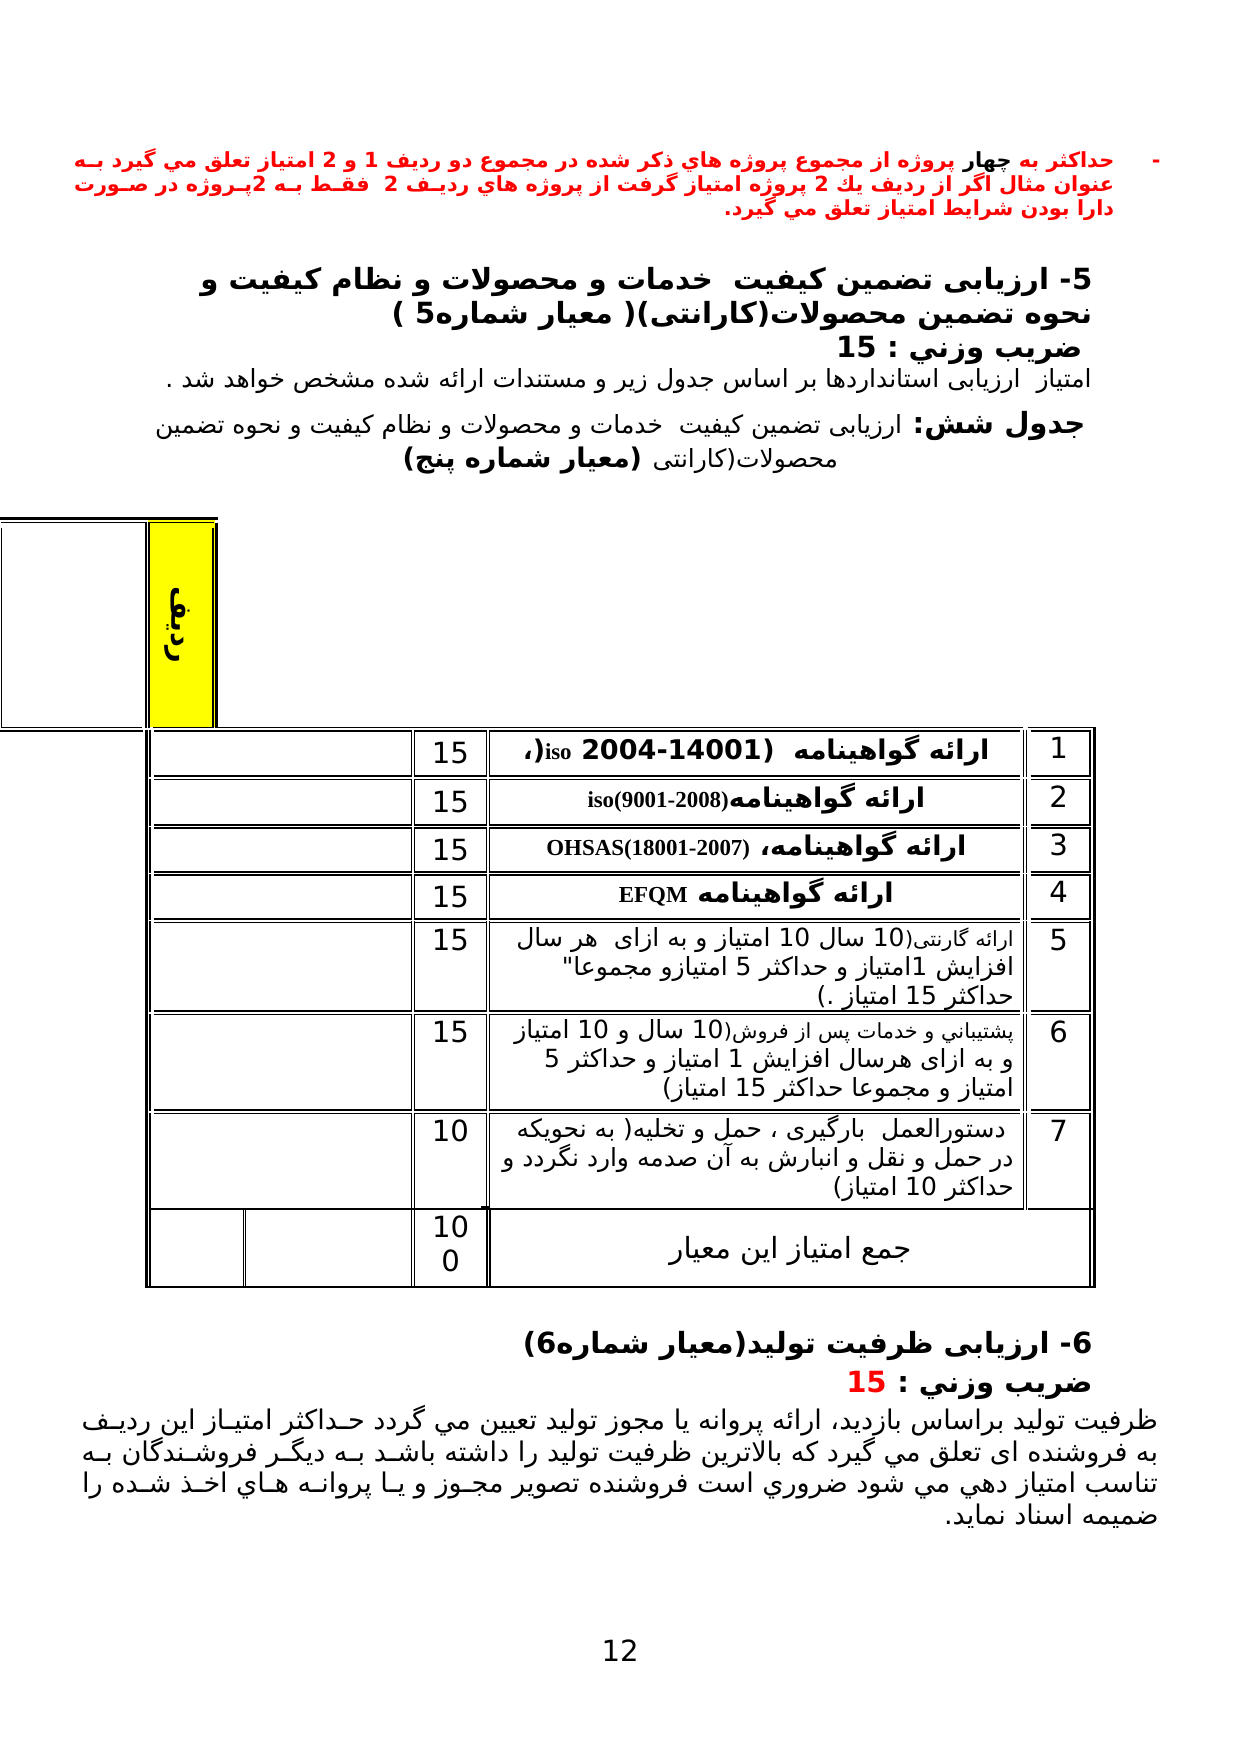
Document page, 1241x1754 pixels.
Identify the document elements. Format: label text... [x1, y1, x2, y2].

table_cell 2 [1025, 775, 1092, 824]
table_cell 1 [1025, 727, 1092, 775]
table_cell 3 [1025, 824, 1092, 871]
table_cell [148, 1109, 244, 1208]
table_cell [244, 1114, 411, 1208]
table_cell 15 [415, 732, 486, 775]
table_cell 15 [415, 1015, 486, 1109]
table_cell [151, 1210, 243, 1286]
table_cell 15 [415, 876, 486, 918]
text 5- ارزیابی تضمین کیفیت خدمات و محصولات و نظام کیفیت و نحوه تضمین محصولات(کارانتی)( معيار شماره5 ) [148, 262, 1092, 330]
table_cell [148, 775, 244, 824]
table_cell 100 [415, 1210, 486, 1286]
table_cell [244, 732, 411, 775]
table_cell [148, 727, 244, 775]
table_cell ارائه گواهینامهiso(9001-2008) [488, 775, 1025, 824]
table_cell 15 [415, 829, 486, 871]
table_cell [246, 1210, 411, 1286]
text ضريب وزني : 15 [148, 1366, 1092, 1399]
table_cell 4 [1025, 871, 1092, 918]
table_cell 5 [1025, 918, 1092, 1010]
text ضريب وزني : 15 [148, 330, 1092, 364]
table_cell دستورالعمل بارگیری ، حمل و تخلیه( به نحويكه در حمل و نقل و انبارش به آن صدمه وارد نگردد و حداکثر 10 امتیاز) [488, 1109, 1025, 1208]
table_cell جمع امتياز اين معيار [491, 1208, 1089, 1286]
table_cell [148, 824, 244, 871]
text 6- ارزیابی ظرفیت تولید(معيار شماره6) [148, 1327, 1092, 1361]
table_cell 15 [415, 923, 486, 1010]
table_cell 10 [415, 1114, 486, 1208]
table_cell [244, 1015, 411, 1109]
table_cell پشتيباني و خدمات پس از فروش(10 سال و 10 امتیاز و به ازای هرسال افزایش 1 امتیاز و حداکثر 5 امتیاز و مجموعا حداکثر 15 امتیاز) [488, 1010, 1025, 1109]
table_header رديف [148, 520, 215, 727]
table_cell [148, 1010, 244, 1109]
table_cell 6 [1025, 1010, 1092, 1109]
table_cell ارائه گواهینامه EFQM [488, 871, 1025, 918]
list حداكثر به چهار پروژه از مجموع پروژه هاي ذكر شده در مجموع دو رديف 1 و 2 امتياز تعلق مي گيرد به عنوان مثال اگر از رديف يك 2 پروژه امتياز گرفت از پروژه هاي رديف 2 فقط به 2پروژه در صورت دارا بودن شرايط امتياز تعلق مي گيرد. [74, 148, 1152, 221]
table_cell 7 [1025, 1109, 1092, 1208]
table_cell [148, 918, 244, 1010]
text ظرفيت توليد براساس بازديد، ارائه پروانه يا مجوز توليد تعيين مي گردد حداكثر امتياز اين رديف به فروشنده ای تعلق مي گيرد كه بالاترين ظرفيت توليد را داشته باشد به ديگر فروشندگان به تناسب امتياز دهي مي شود ضروري است فروشنده تصوير مجوز و يا پروانه هاي اخذ شده را ضميمه اسناد نمايد. [82, 1404, 1159, 1531]
table_cell [244, 780, 411, 824]
table_cell [244, 923, 411, 1010]
table_cell [244, 829, 411, 871]
table_cell ارائه گواهینامه (14001-2004 iso(، [488, 727, 1025, 775]
table_cell ارائه گواهینامه، OHSAS(18001-2007) [488, 824, 1025, 871]
text جدول شش: ارزیابی تضمین کیفیت خدمات و محصولات و نظام کیفیت و نحوه تضمین محصولات(کارانتی (معیار شماره پنج) [148, 407, 1092, 475]
table_cell 15 [415, 780, 486, 824]
table_cell ارائه گارنتی(10 سال 10 امتیاز و به ازای هر سال افزایش 1امتیاز و حداکثر 5 امتیازو مجموعا" حداکثر 15 امتیاز .) [488, 918, 1025, 1010]
text امتياز ارزیابی استانداردها بر اساس جدول‌‌ زیر و مستندات ارائه شده مشخص خواهد شد . [148, 364, 1092, 393]
table_cell [148, 871, 244, 918]
table_cell [244, 876, 411, 918]
